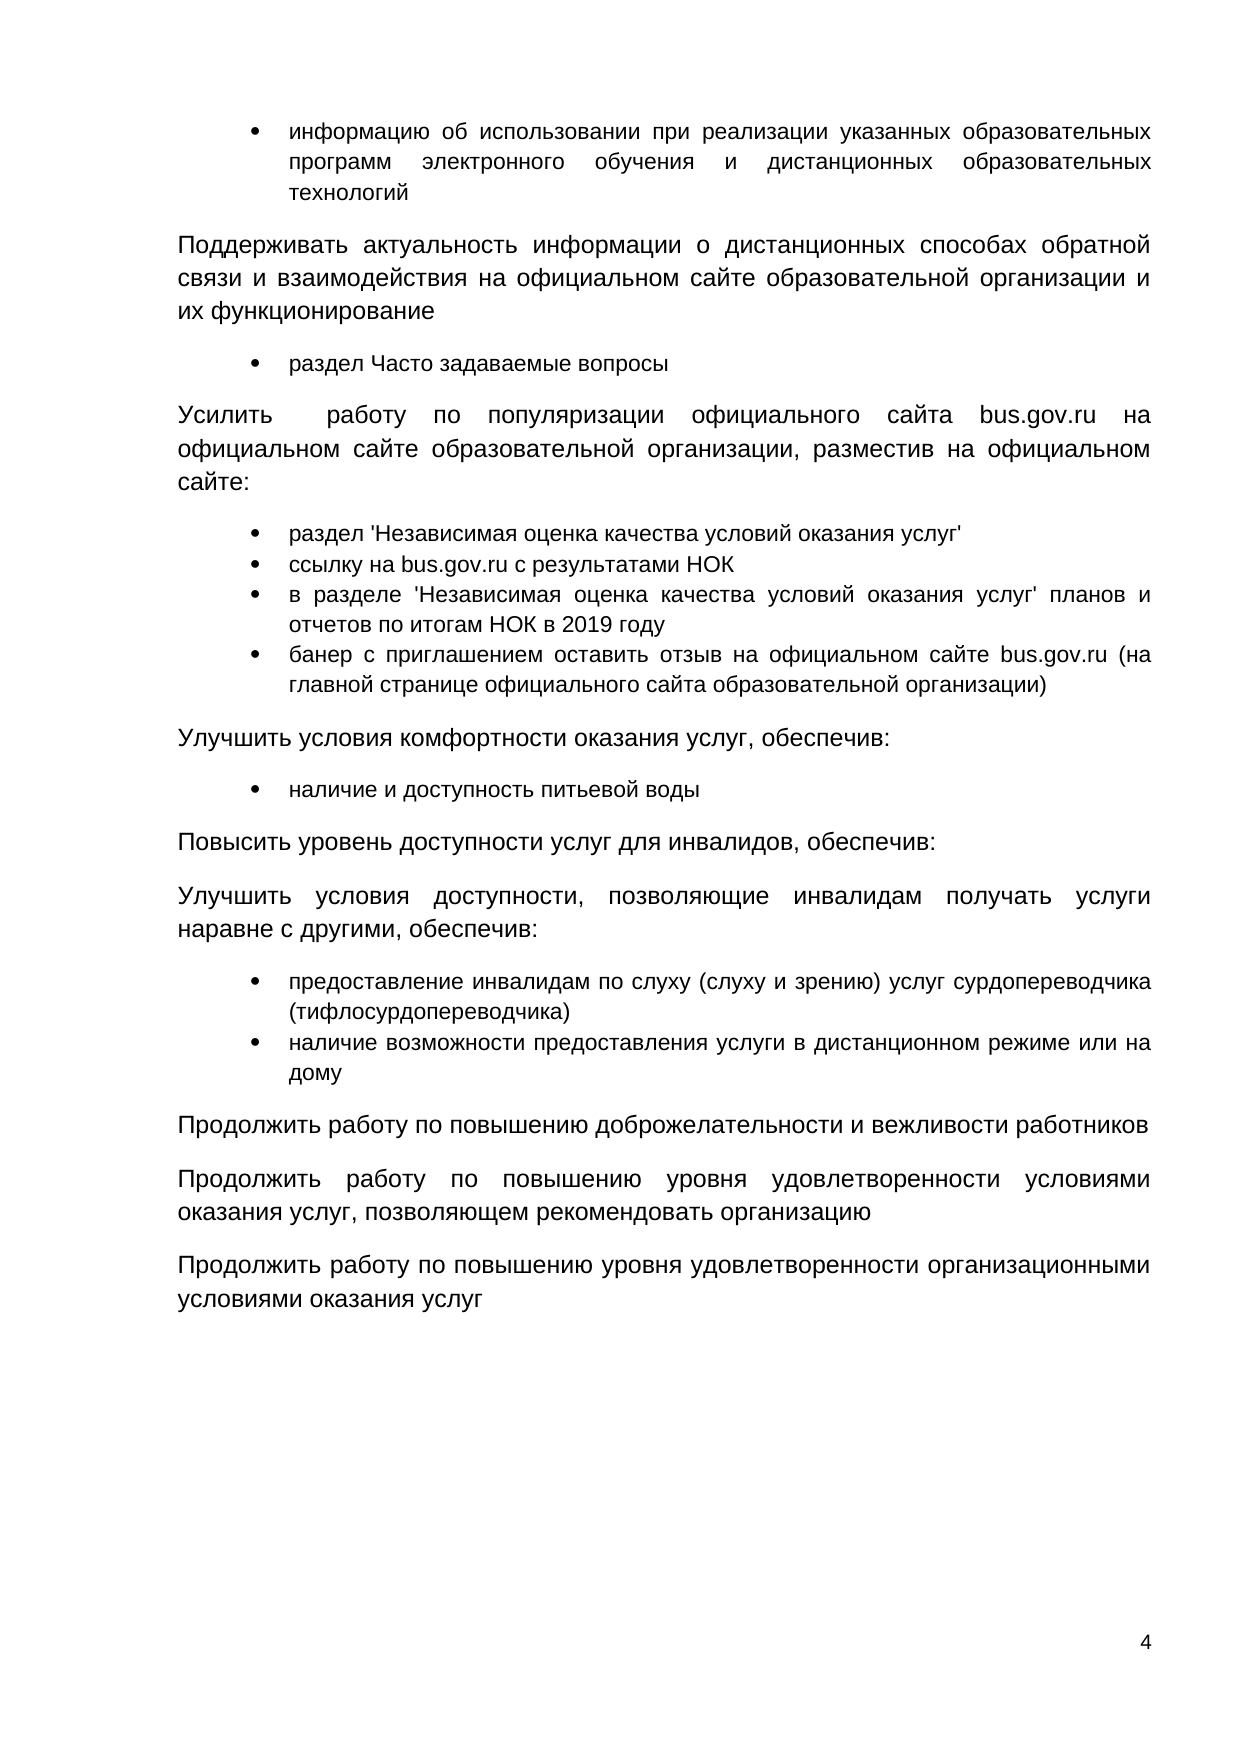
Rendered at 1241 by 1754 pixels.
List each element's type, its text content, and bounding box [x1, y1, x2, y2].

text Усилить работу по популяризации официального сайта bus.gov.ru на официальном сайте образовательной организации, разместив на официальном сайте: [177, 401, 1152, 495]
list в разделе 'Независимая оценка качества условий оказания услуг' планов и отчетов по итогам НОК в 2019 году [251, 581, 1152, 637]
text Продолжить работу по повышению доброжелательности и вежливости работников [177, 1110, 1152, 1138]
list ссылку на bus.gov.ru с результатами НОК [251, 551, 1152, 577]
text Продолжить работу по повышению уровня удовлетворенности организационными условиями оказания услуг [177, 1251, 1152, 1312]
text Улучшить условия комфортности оказания услуг, обеспечив: [177, 722, 1152, 751]
text Повысить уровень доступности услуг для инвалидов, обеспечив: [177, 827, 1152, 856]
list раздел 'Независимая оценка качества условий оказания услуг' [251, 520, 1152, 547]
text Продолжить работу по повышению уровня удовлетворенности условиями оказания услуг, позволяющем рекомендовать организацию [177, 1164, 1152, 1225]
list наличие возможности предоставления услуги в дистанционном режиме или на дому [251, 1028, 1152, 1085]
text Поддерживать актуальность информации о дистанционных способах обратной связи и взаимодействия на официальном сайте образовательной организации и их функционирование [177, 229, 1152, 324]
list наличие и доступность питьевой воды [251, 776, 1152, 803]
list предоставление инвалидам по слуху (слуху и зрению) услуг сурдопереводчика (тифлосурдопереводчика) [251, 968, 1152, 1025]
list раздел Часто задаваемые вопросы [251, 349, 1152, 376]
text Улучшить условия доступности, позволяющие инвалидам получать услуги наравне с другими, обеспечив: [177, 881, 1152, 943]
list информацию об использовании при реализации указанных образовательных программ электронного обучения и дистанционных образовательных технологий [251, 118, 1152, 205]
list банер с приглашением оставить отзыв на официальном сайте bus.gov.ru (на главной странице официального сайта образовательной организации) [251, 641, 1152, 698]
